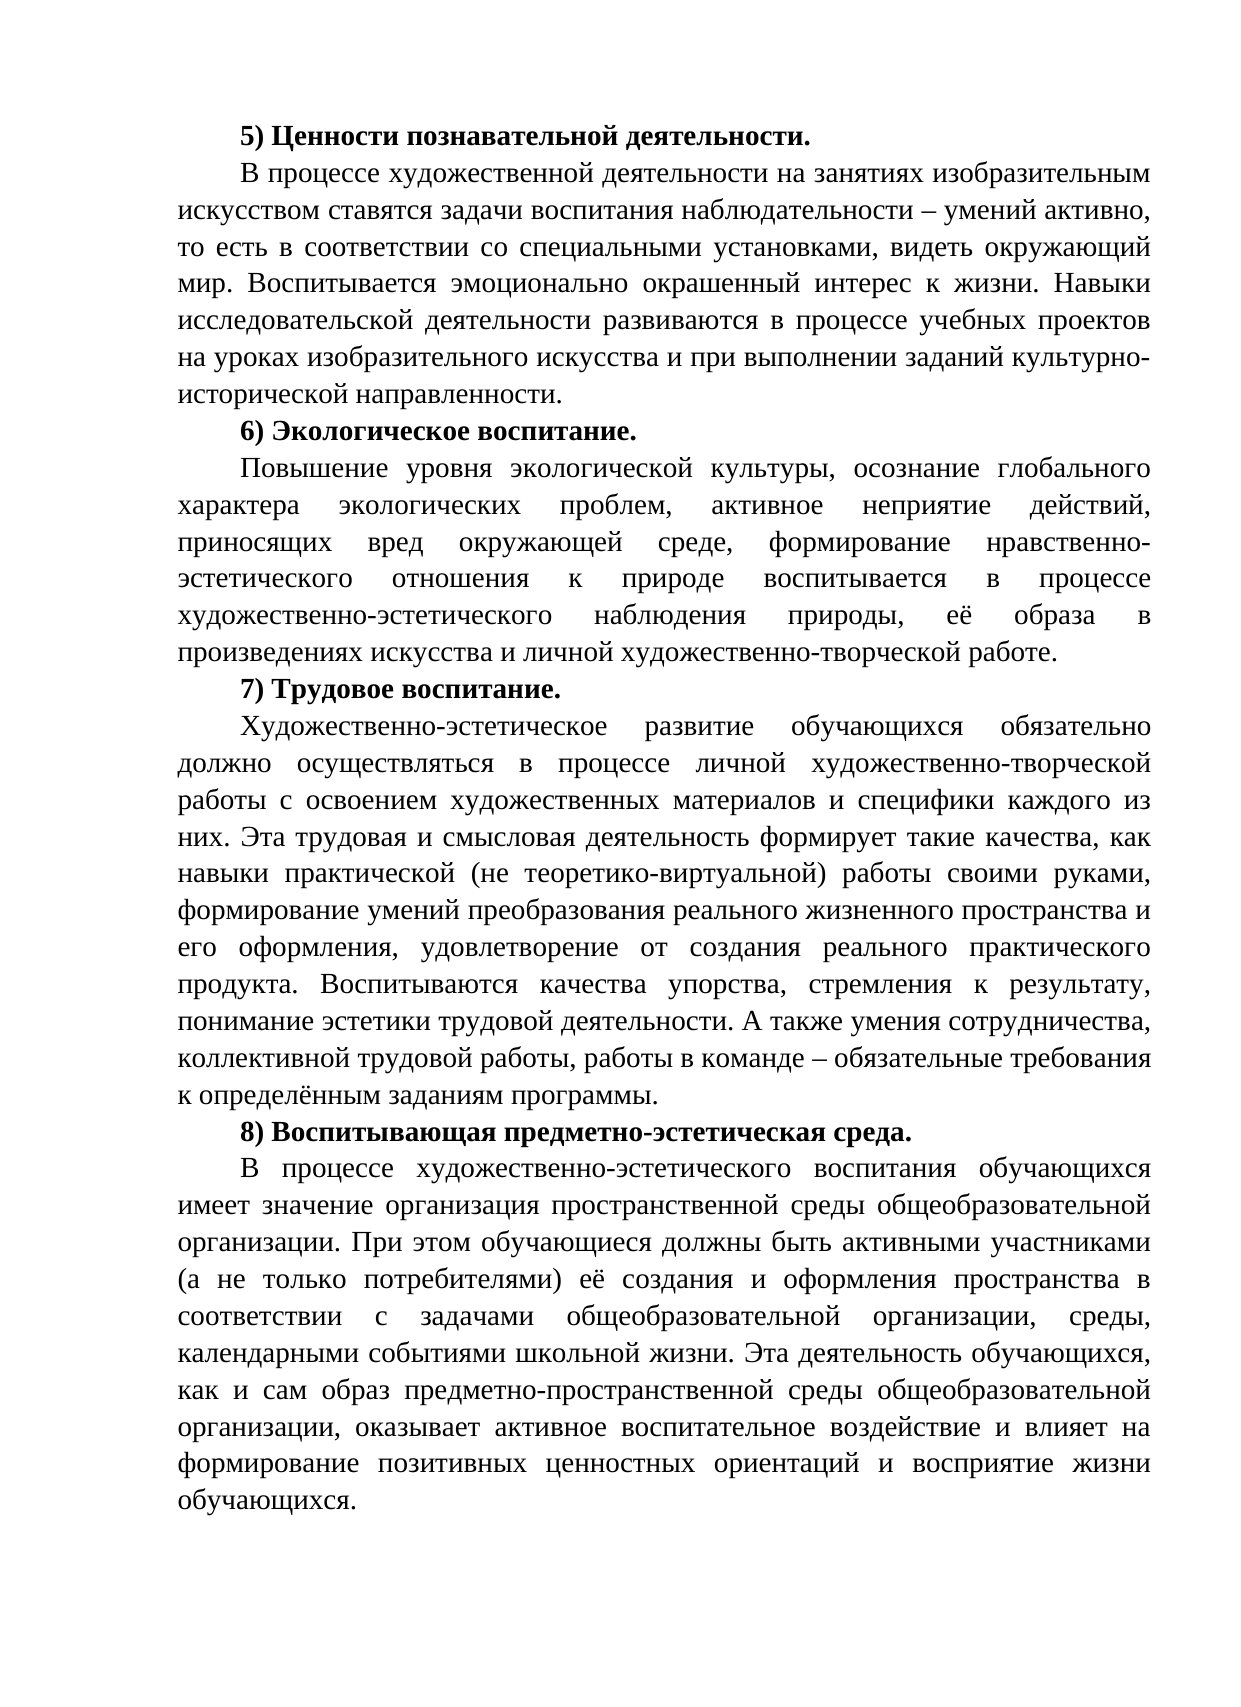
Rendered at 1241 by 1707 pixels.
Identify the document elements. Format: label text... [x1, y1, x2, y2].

text 7) Трудовое воспитание. [177, 671, 1152, 705]
text Художественно-эстетическое развитие обучающихся обязательно должно осуществляться в процессе личной художественно-творческой работы с освоением художественных материалов и специфики каждого из них. Эта трудовая и смысловая деятельность формирует такие качества, как навыки практической (не теоретико-виртуальной) работы своими руками, формирование умений преобразования реального жизненного пространства и его оформления, удовлетворение от создания реального практического продукта. Воспитываются качества упорства, стремления к результату, понимание эстетики трудовой деятельности. А также умения сотрудничества, коллективной трудовой работы, работы в команде – обязательные требования к определённым заданиям программы. [177, 708, 1152, 1110]
text 6) Экологическое воспитание. [177, 413, 1152, 447]
text Повышение уровня экологической культуры, осознание глобального характера экологических проблем, активное неприятие действий, приносящих вред окружающей среде, формирование нравственно-эстетического отношения к природе воспитывается в процессе художественно-эстетического наблюдения природы, её образа в произведениях искусства и личной художественно-творческой работе. [177, 450, 1152, 668]
text В процессе художественной деятельности на занятиях изобразительным искусством ставятся задачи воспитания наблюдательности – умений активно, то есть в соответствии со специальными установками, видеть окружающий мир. Воспитывается эмоционально окрашенный интерес к жизни. Навыки исследовательской деятельности развиваются в процессе учебных проектов на уроках изобразительного искусства и при выполнении заданий культурно-исторической направленности. [177, 155, 1152, 410]
text 8) Воспитывающая предметно-эстетическая среда. [177, 1114, 1152, 1147]
text В процессе художественно-эстетического воспитания обучающихся имеет значение организация пространственной среды общеобразовательной организации. При этом обучающиеся должны быть активными участниками (а не только потребителями) её создания и оформления пространства в соответствии с задачами общеобразовательной организации, среды, календарными событиями школьной жизни. Эта деятельность обучающихся, как и сам образ предметно-пространственной среды общеобразовательной организации, оказывает активное воспитательное воздействие и влияет на формирование позитивных ценностных ориентаций и восприятие жизни обучающихся. [177, 1151, 1152, 1516]
text 5) Ценности познавательной деятельности. [177, 118, 1152, 152]
